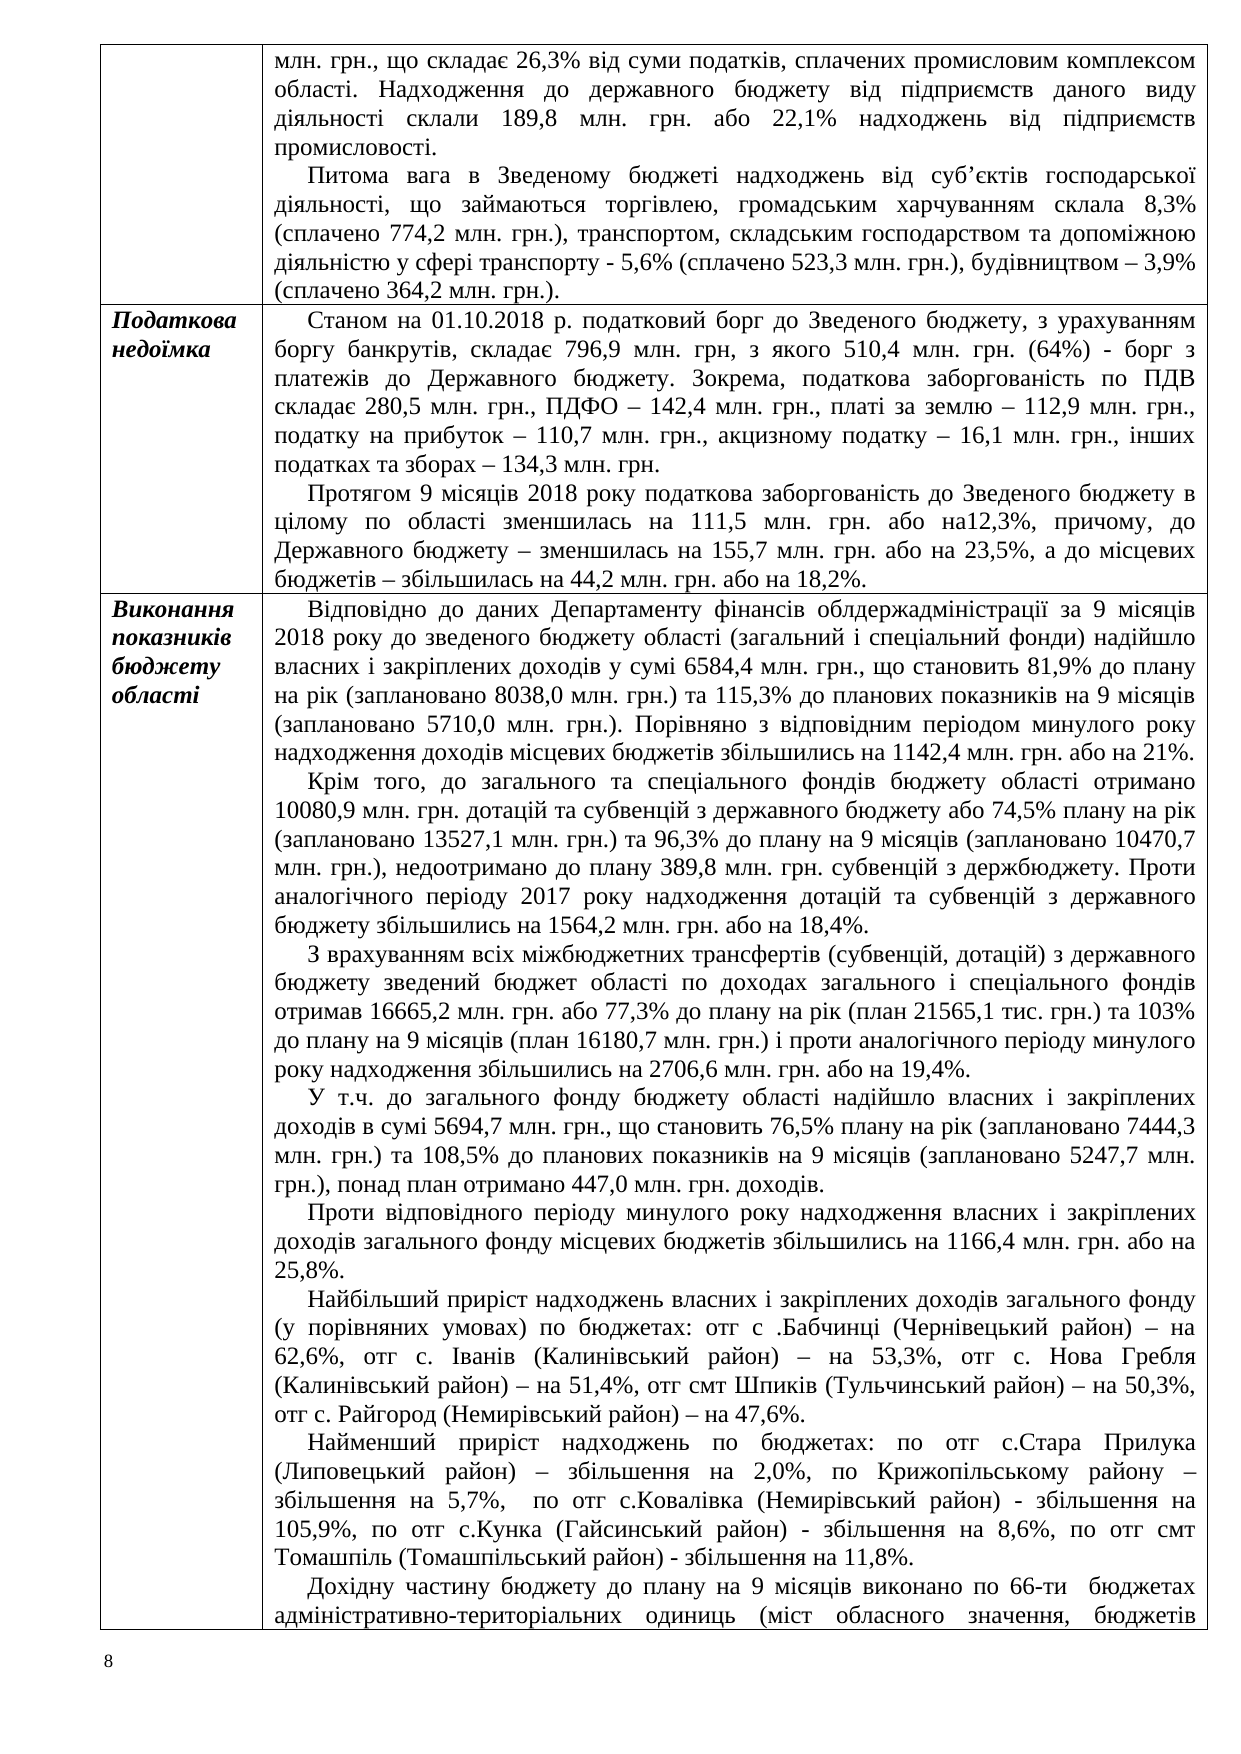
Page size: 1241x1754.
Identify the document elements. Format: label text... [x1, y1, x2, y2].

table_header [101, 45, 262, 304]
table_cell Станом на 01.10.2018 р. податковий борг до Зведеного бюджету, з урахуванням боргу банкрутів, складає 796,9 млн. грн, з якого 510,4 млн. грн. (64%) - борг з платежів до Державного бюджету. Зокрема, податкова заборгованість по ПДВ складає 280,5 млн. грн., ПДФО – 142,4 млн. грн., платі за землю – 112,9 млн. грн., податку на прибуток – 110,7 млн. грн., акцизному податку – 16,1 млн. грн., інших податках та зборах – 134,3 млн. грн. Протягом 9 місяців 2018 року податкова заборгованість до Зведеного бюджету в цілому по області зменшилась на 111,5 млн. грн. або на12,3%, причому, до Державного бюджету – зменшилась на 155,7 млн. грн. або на 23,5%, а до місцевих бюджетів – збільшилась на 44,2 млн. грн. або на 18,2%. [263, 305, 1207, 593]
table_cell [101, 594, 262, 1629]
table_cell Податкова недоїмка [101, 305, 262, 593]
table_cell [263, 594, 1207, 1629]
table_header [263, 45, 1207, 304]
